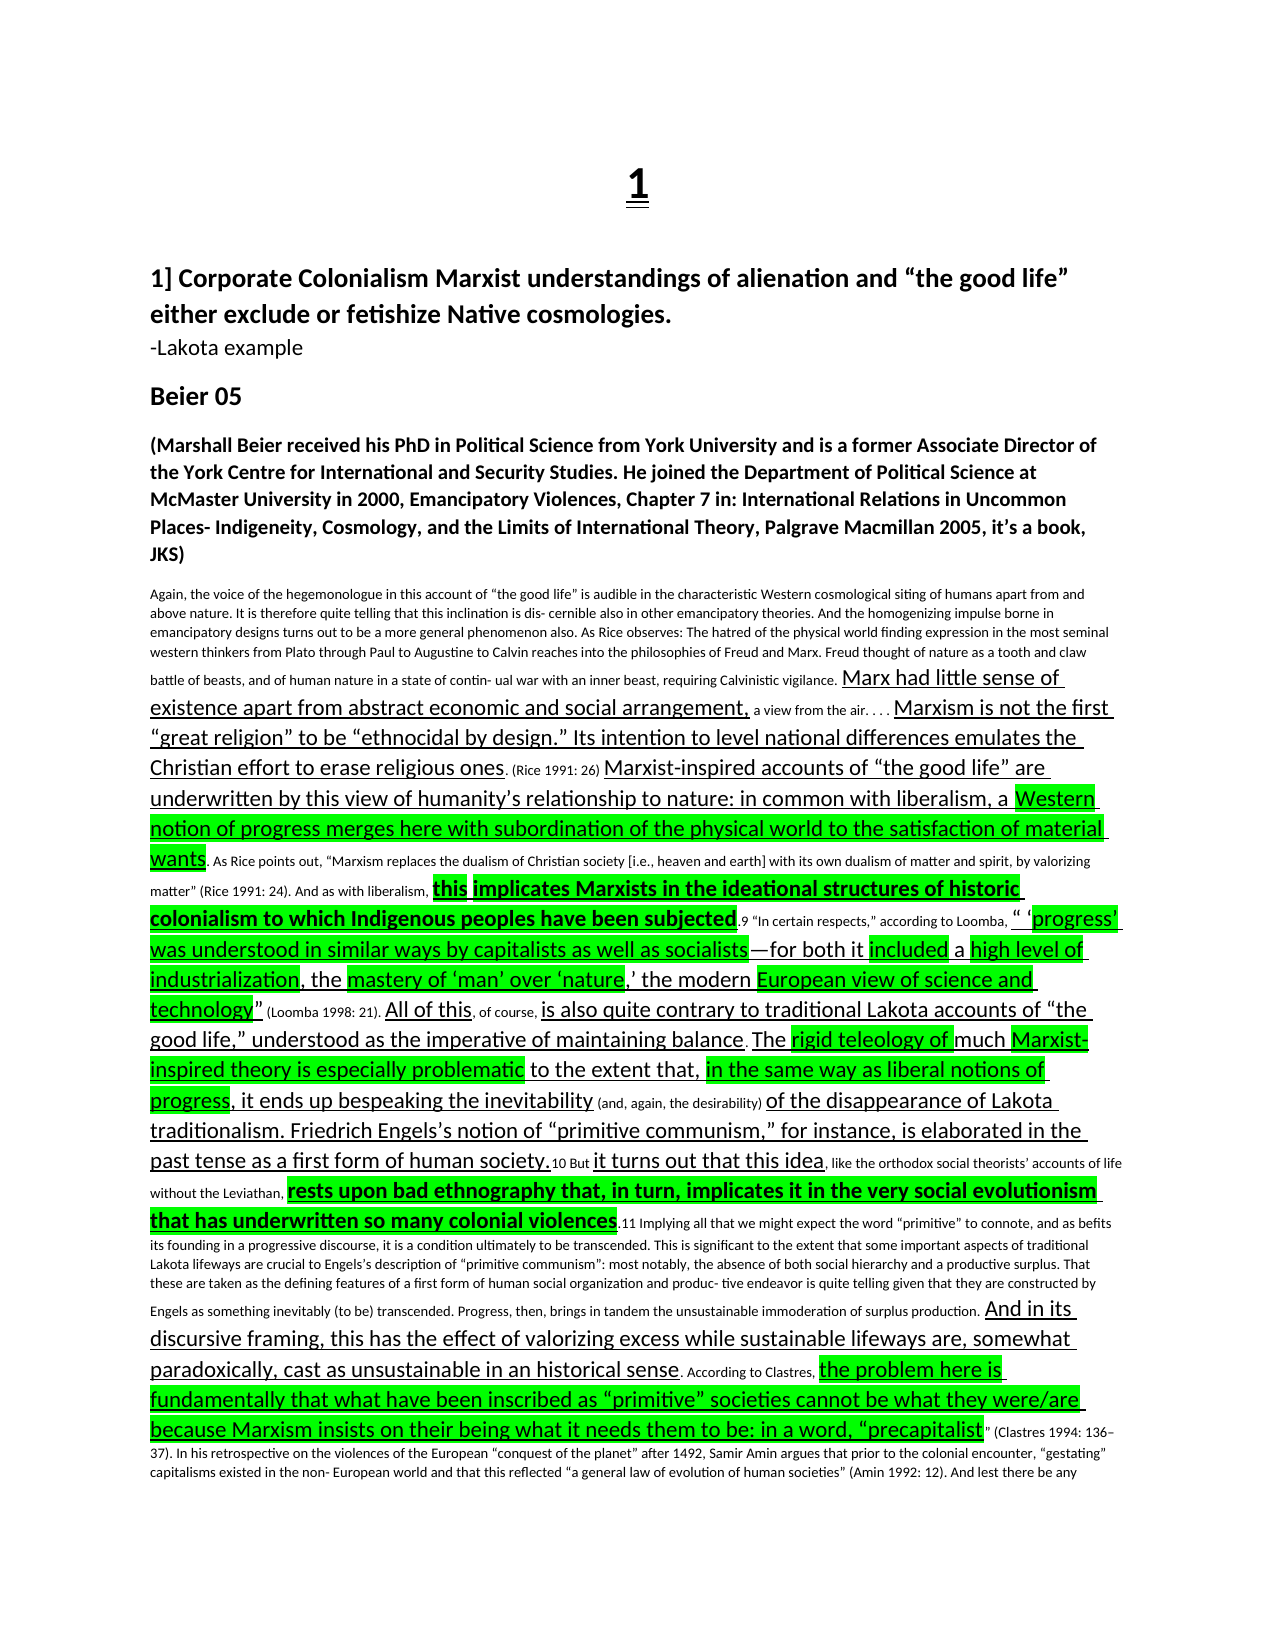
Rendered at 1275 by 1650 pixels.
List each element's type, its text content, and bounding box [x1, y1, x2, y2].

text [150, 585, 1125, 1482]
subtitle 1 [150, 154, 1125, 210]
text (Marshall Beier received his PhD in Political Science from York University and is a former Associate Director of the York Centre for International and Security Studies. He joined the Department of Political Science at McMaster University in 2000, Emancipatory Violences, Chapter 7 in: International Relations in Uncommon Places- Indigeneity, Cosmology, and the Limits of International Theory, Palgrave Macmillan 2005, it’s a book, JKS) [150, 432, 1125, 567]
text Beier 05 [150, 379, 1125, 412]
subtitle 1] Corporate Colonialism Marxist understandings of alienation and “the good life” either exclude or fetishize Native cosmologies. [150, 261, 1125, 330]
text -Lakota example [150, 333, 1125, 361]
